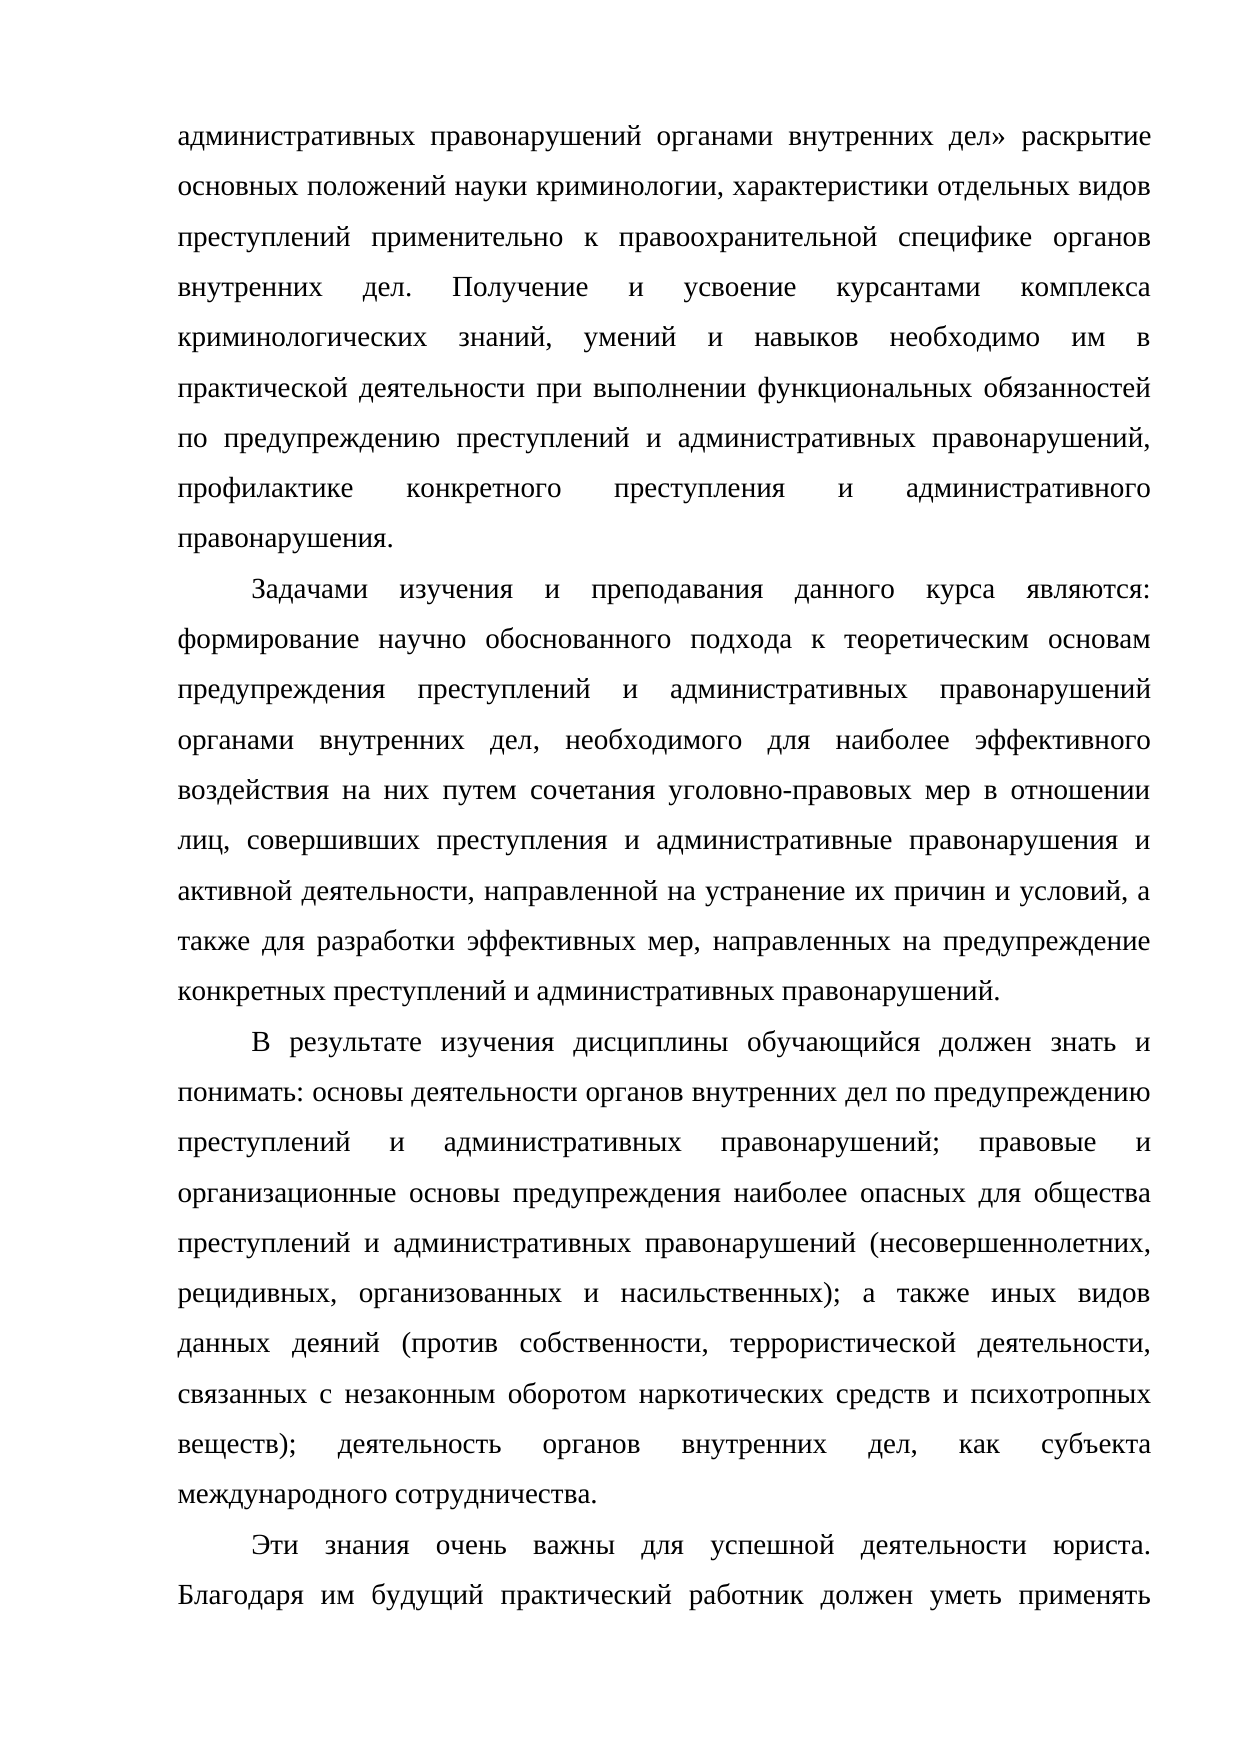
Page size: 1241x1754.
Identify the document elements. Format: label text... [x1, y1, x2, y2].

text Задачами изучения и преподавания данного курса являются: формирование научно обоснованного подхода к теоретическим основам предупреждения преступлений и административных правонарушений органами внутренних дел, необходимого для наиболее эффективного воздействия на них путем сочетания уголовно-правовых мер в отношении лиц, совершивших преступления и административные правонарушения и активной деятельности, направленной на устранение их причин и условий, а также для разработки эффективных мер, направленных на предупреждение конкретных преступлений и административных правонарушений. [177, 571, 1152, 1007]
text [177, 1527, 1152, 1611]
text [177, 118, 1152, 554]
text В результате изучения дисциплины обучающийся должен знать и понимать: основы деятельности органов внутренних дел по предупреждению преступлений и административных правонарушений; правовые и организационные основы предупреждения наиболее опасных для общества преступлений и административных правонарушений (несовершеннолетних, рецидивных, организованных и насильственных); а также иных видов данных деяний (против собственности, террористической деятельности, связанных с незаконным оборотом наркотических средств и психотропных веществ); деятельность органов внутренних дел, как субъекта международного сотрудничества. [177, 1024, 1152, 1510]
